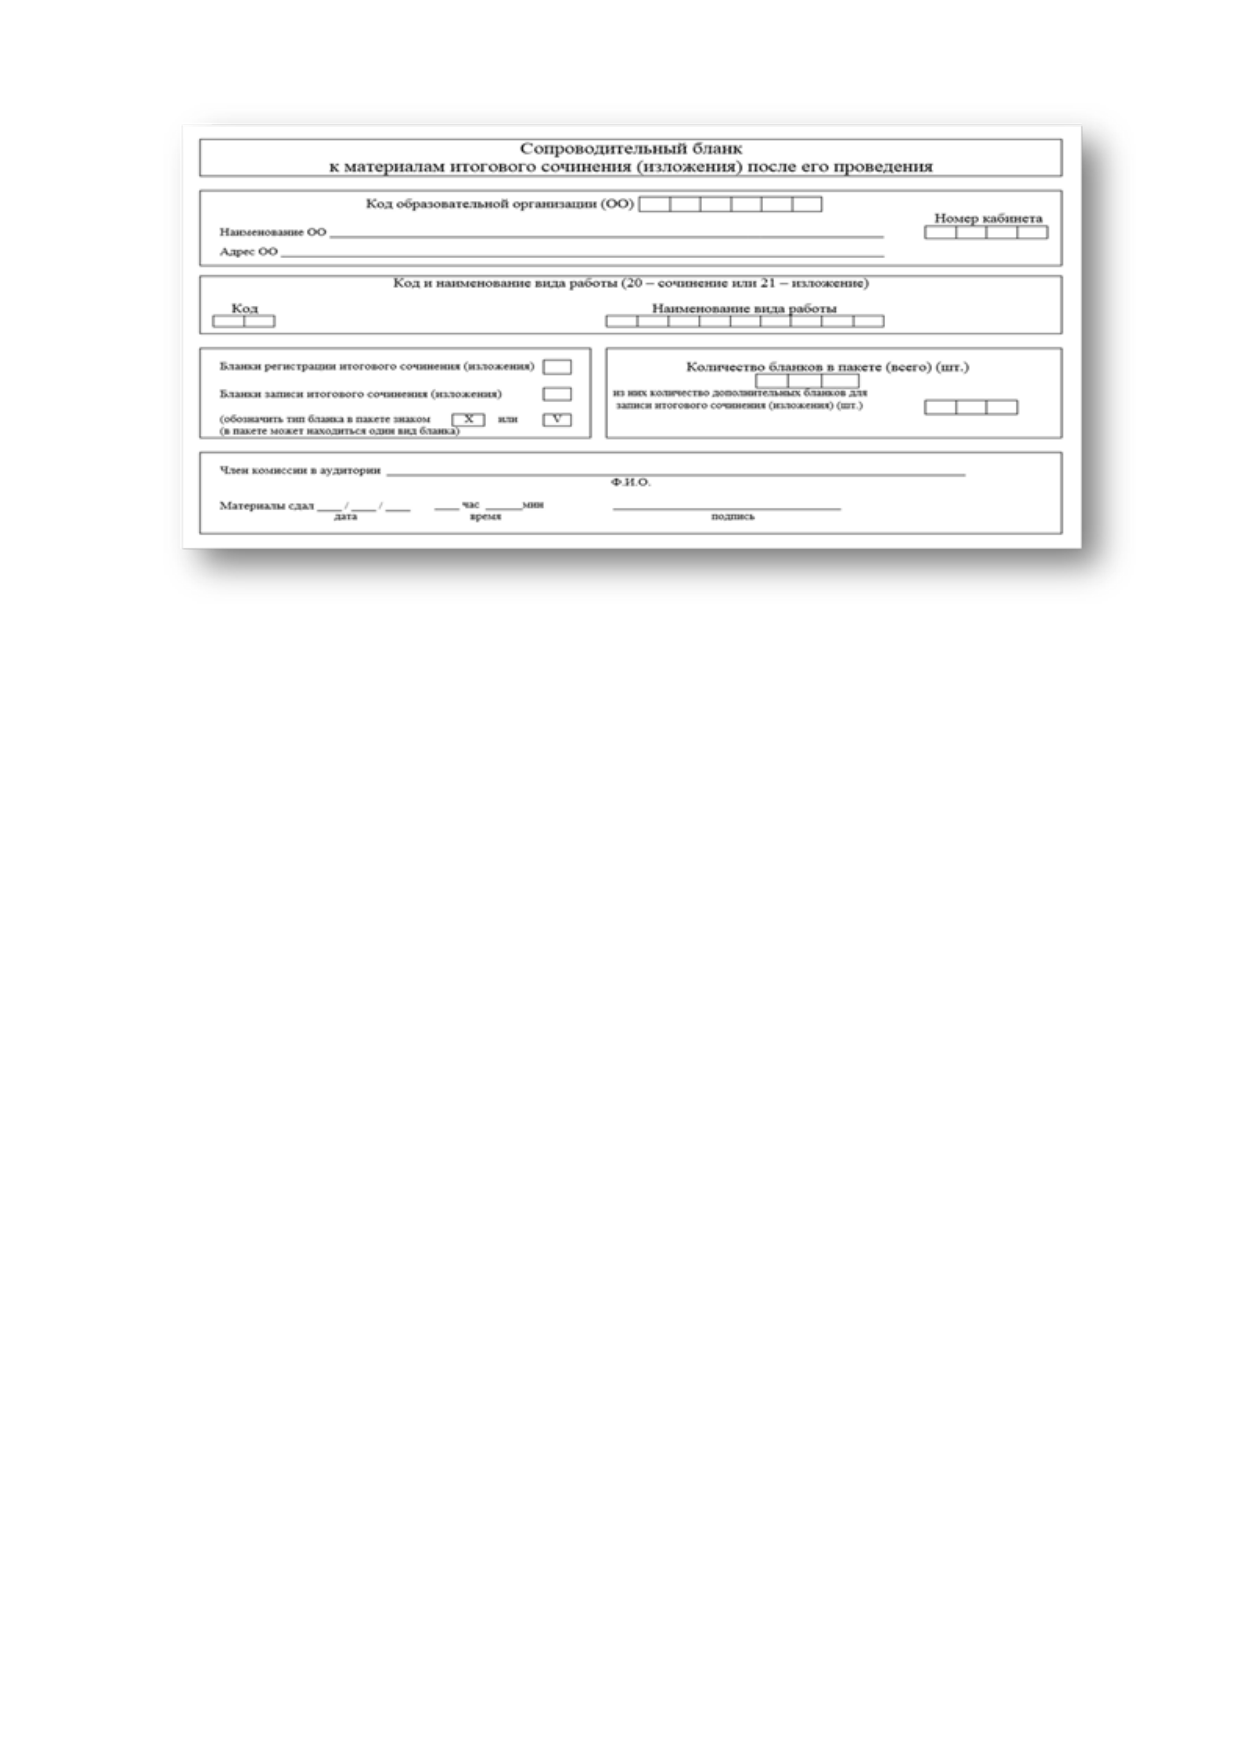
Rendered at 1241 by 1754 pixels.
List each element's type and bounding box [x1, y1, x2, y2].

picture [162, 103, 1137, 604]
